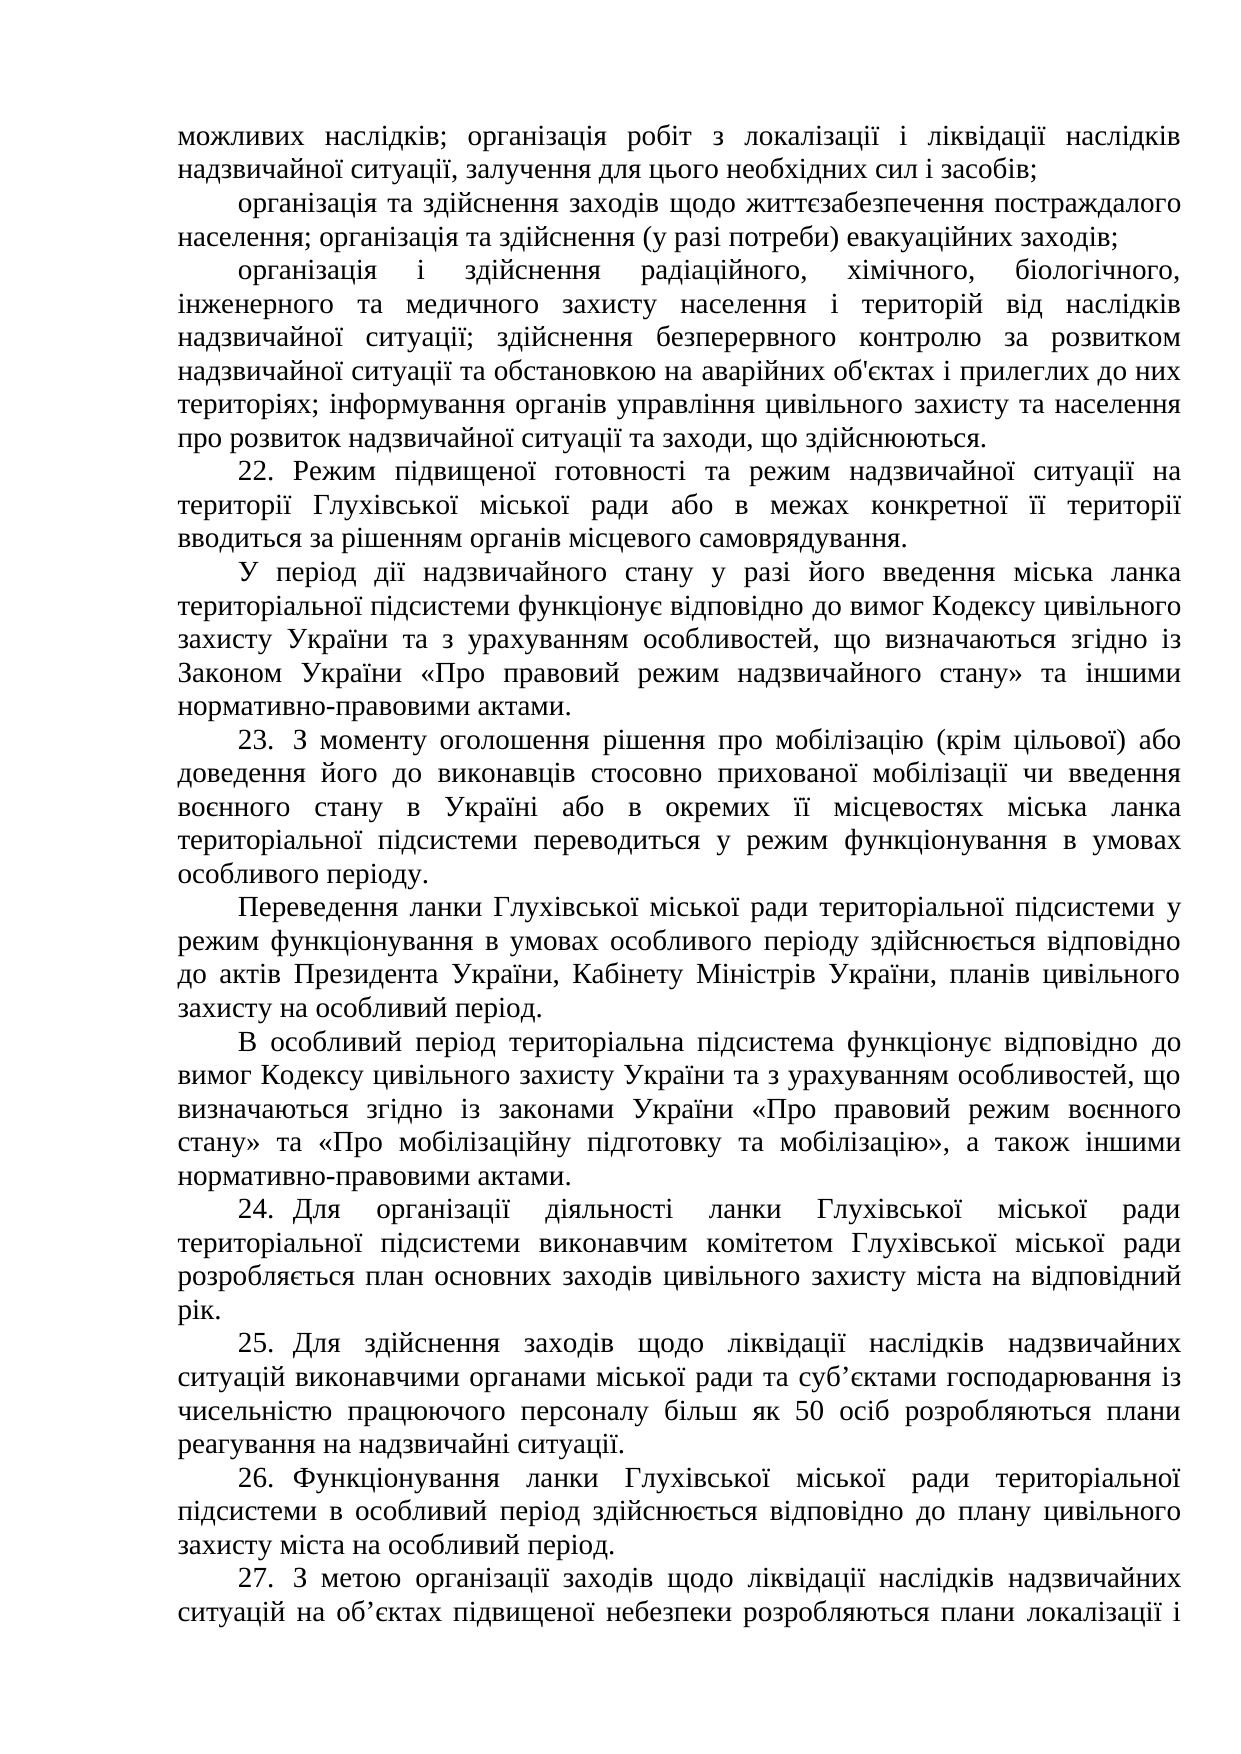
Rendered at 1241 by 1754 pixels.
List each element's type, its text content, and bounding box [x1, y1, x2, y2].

text організація та здійснення заходів щодо життєзабезпечення постраждалого населення; організація та здійснення (у разі потреби) евакуаційних заходів; [177, 185, 1181, 252]
text В особливий період територіальна підсистема функціонує відповідно до вимог Кодексу цивільного захисту України та з урахуванням особливостей, що визначаються згідно із законами України «Про правовий режим воєнного стану» та «Про мобілізаційну підготовку та мобілізацію», а також іншими нормативно-правовими актами. [177, 1024, 1181, 1191]
list Режим підвищеної готовності та режим надзвичайної ситуації на території Глухівської міської ради або в межах конкретної її території вводиться за рішенням органів місцевого самоврядування. [177, 453, 1181, 554]
text У період дії надзвичайного стану у разі його введення міська ланка територіальної підсистеми функціонує відповідно до вимог Кодексу цивільного захисту України та з урахуванням особливостей, що визначаються згідно із Законом України «Про правовий режим надзвичайного стану» та іншими нормативно-правовими актами. [177, 554, 1181, 722]
list Функціонування ланки Глухівської міської ради територіальної підсистеми в особливий період здійснюється відповідно до плану цивільного захисту міста на особливий період. [177, 1460, 1181, 1560]
text організація і здійснення радіаційного, хімічного, біологічного, інженерного та медичного захисту населення і територій від наслідків надзвичайної ситуації; здійснення безперервного контролю за розвитком надзвичайної ситуації та обстановкою на аварійних об'єктах і прилеглих до них територіях; інформування органів управління цивільного захисту та населення про розвиток надзвичайної ситуації та заходи, що здійснюються. [177, 252, 1181, 453]
list Для організації діяльності ланки Глухівської міської ради територіальної підсистеми виконавчим комітетом Глухівської міської ради розробляється план основних заходів цивільного захисту міста на відповідний рік. [177, 1191, 1181, 1326]
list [177, 1560, 1181, 1627]
list З моменту оголошення рішення про мобілізацію (крім цільової) або доведення його до виконавців стосовно прихованої мобілізації чи введення воєнного стану в Україні або в окремих її місцевостях міська ланка територіальної підсистеми переводиться у режим функціонування в умовах особливого періоду. [177, 722, 1181, 889]
text Переведення ланки Глухівської міської ради територіальної підсистеми у режим функціонування в умовах особливого періоду здійснюється відповідно до актів Президента України, Кабінету Міністрів України, планів цивільного захисту на особливий період. [177, 889, 1181, 1024]
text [177, 118, 1181, 185]
list Для здійснення заходів щодо ліквідації наслідків надзвичайних ситуацій виконавчими органами міської ради та суб’єктами господарювання із чисельністю працюючого персоналу більш як 50 осіб розробляються плани реагування на надзвичайні ситуації. [177, 1326, 1181, 1460]
